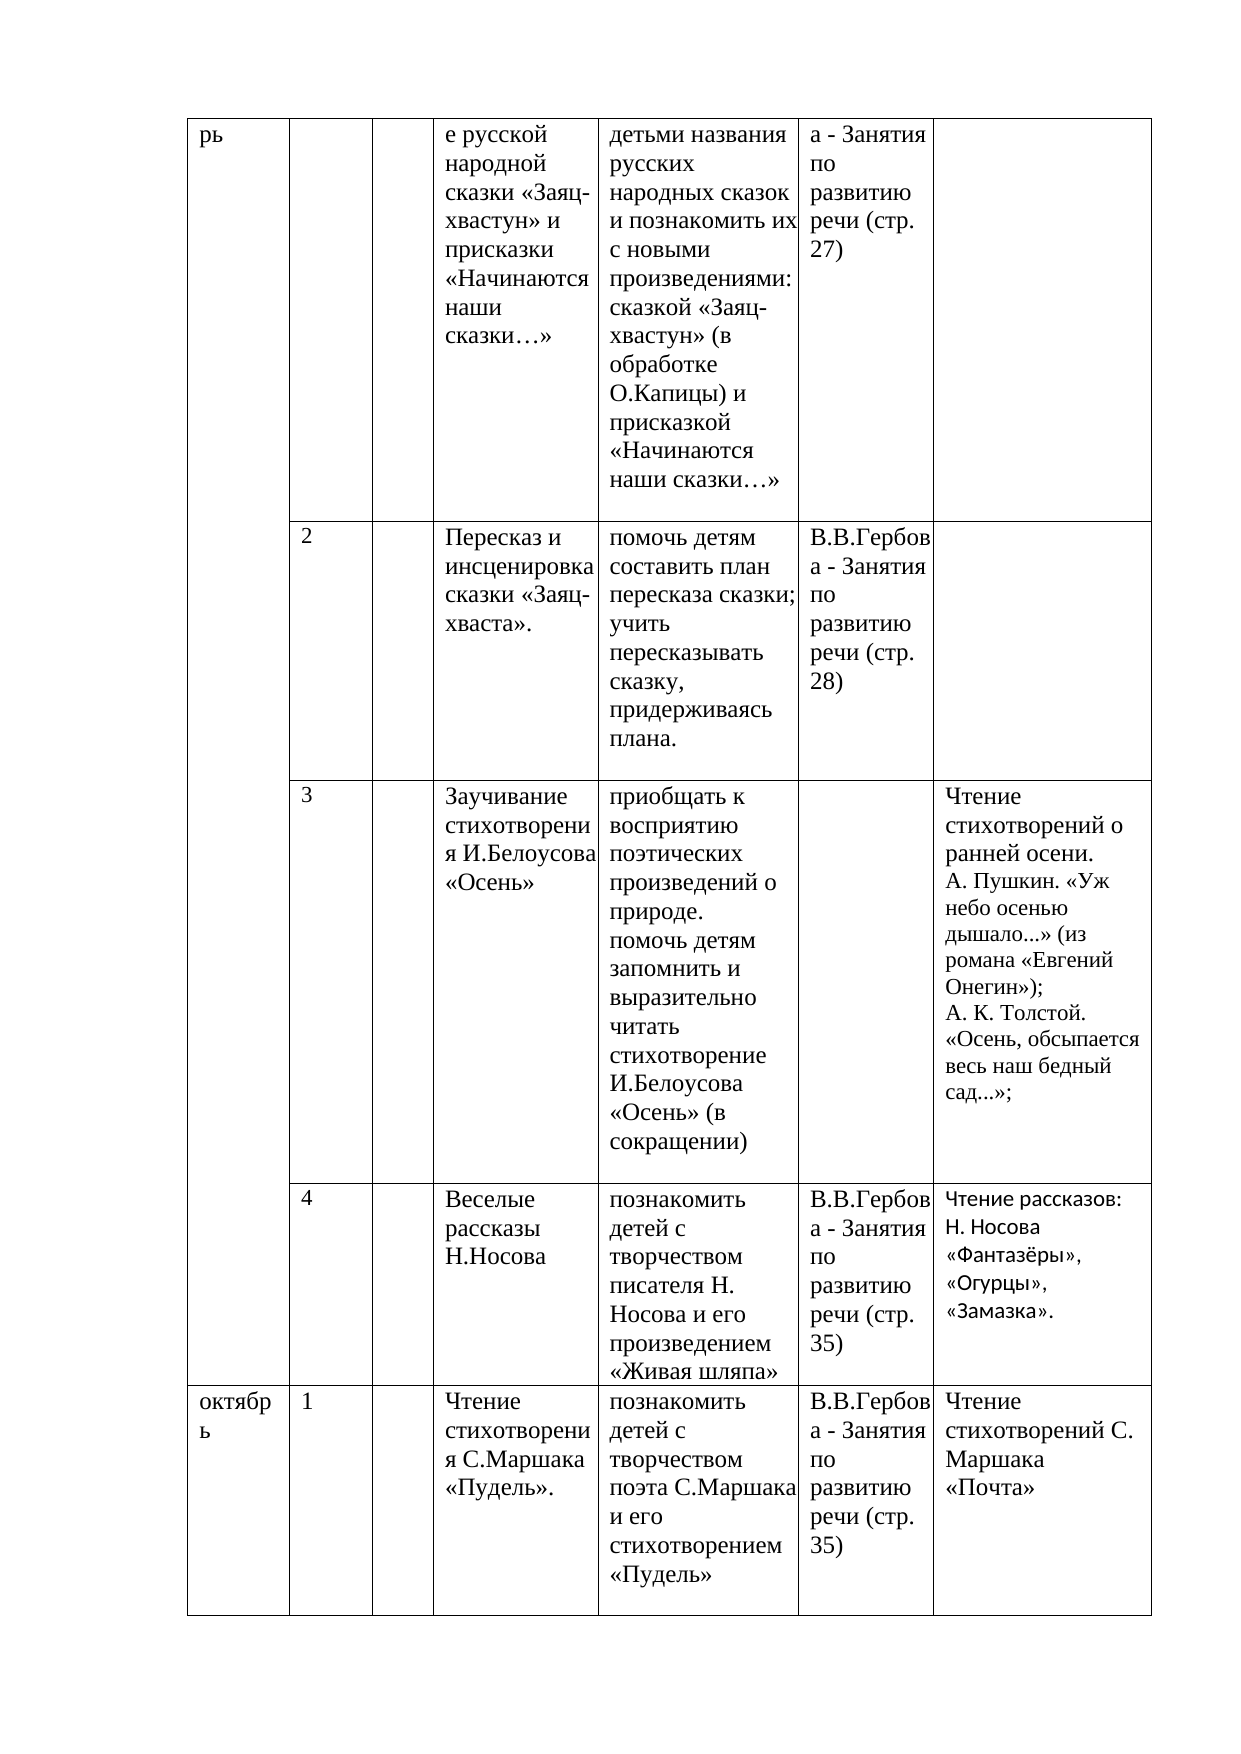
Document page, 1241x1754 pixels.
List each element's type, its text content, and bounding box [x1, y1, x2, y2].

table_cell приобщать к восприятию поэтических произведений о природе. помочь детям запомнить и выразительно читать стихотворение И.Белоусова «Осень» (в сокращении) [599, 781, 798, 1183]
table_cell Веселые рассказы Н.Носова [434, 1184, 598, 1385]
table_cell [373, 1386, 433, 1615]
table_cell [373, 522, 433, 780]
table_cell В.В.Гербова - Занятия по развитию речи (стр. 35) [799, 1184, 933, 1385]
table_cell Чтение стихотворений С. Маршака «Почта» [934, 1386, 1151, 1615]
table_cell [799, 781, 933, 1183]
table_cell [934, 119, 1151, 521]
table_cell Чтение рассказов: Н. Носова «Фантазёры», «Огурцы», «Замазка». [934, 1184, 1151, 1385]
table_cell познакомить детей с творчеством писателя Н. Носова и его произведением «Живая шляпа» [599, 1184, 798, 1385]
table_cell помочь детям составить план пересказа сказки; учить пересказывать сказку, придерживаясь плана. [599, 522, 798, 780]
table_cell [599, 119, 798, 521]
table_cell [799, 119, 933, 521]
table_cell Чтение стихотворений о ранней осени. А. Пушкин. «Уж небо осенью дышало...» (из романа «Евгений Онегин»); А. К. Толстой. «Осень, обсыпается весь наш бедный сад...»; [934, 781, 1151, 1183]
table_cell Пересказ и инсценировка сказки «Заяц-хваста». [434, 522, 598, 780]
table_cell сентябрь [188, 119, 289, 1385]
table_cell [934, 522, 1151, 780]
table_cell [373, 1184, 433, 1385]
table_cell 3 [290, 781, 372, 1183]
table_cell В.В.Гербова - Занятия по развитию речи (стр. 28) [799, 522, 933, 780]
table_cell познакомить детей с творчеством поэта С.Маршака и его стихотворением «Пудель» [599, 1386, 798, 1615]
table_cell В.В.Гербова - Занятия по развитию речи (стр. 35) [799, 1386, 933, 1615]
table_cell 1 [290, 1386, 372, 1615]
table_cell 1 [290, 119, 372, 521]
table_cell Чтение стихотворения С.Маршака «Пудель». [434, 1386, 598, 1615]
table_cell 2 [290, 522, 372, 780]
table_cell Заучивание стихотворения И.Белоусова «Осень» [434, 781, 598, 1183]
table_cell [373, 119, 433, 521]
table_cell [373, 781, 433, 1183]
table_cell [434, 119, 598, 521]
table_cell октябрь [188, 1386, 289, 1615]
table_cell 4 [290, 1184, 372, 1385]
